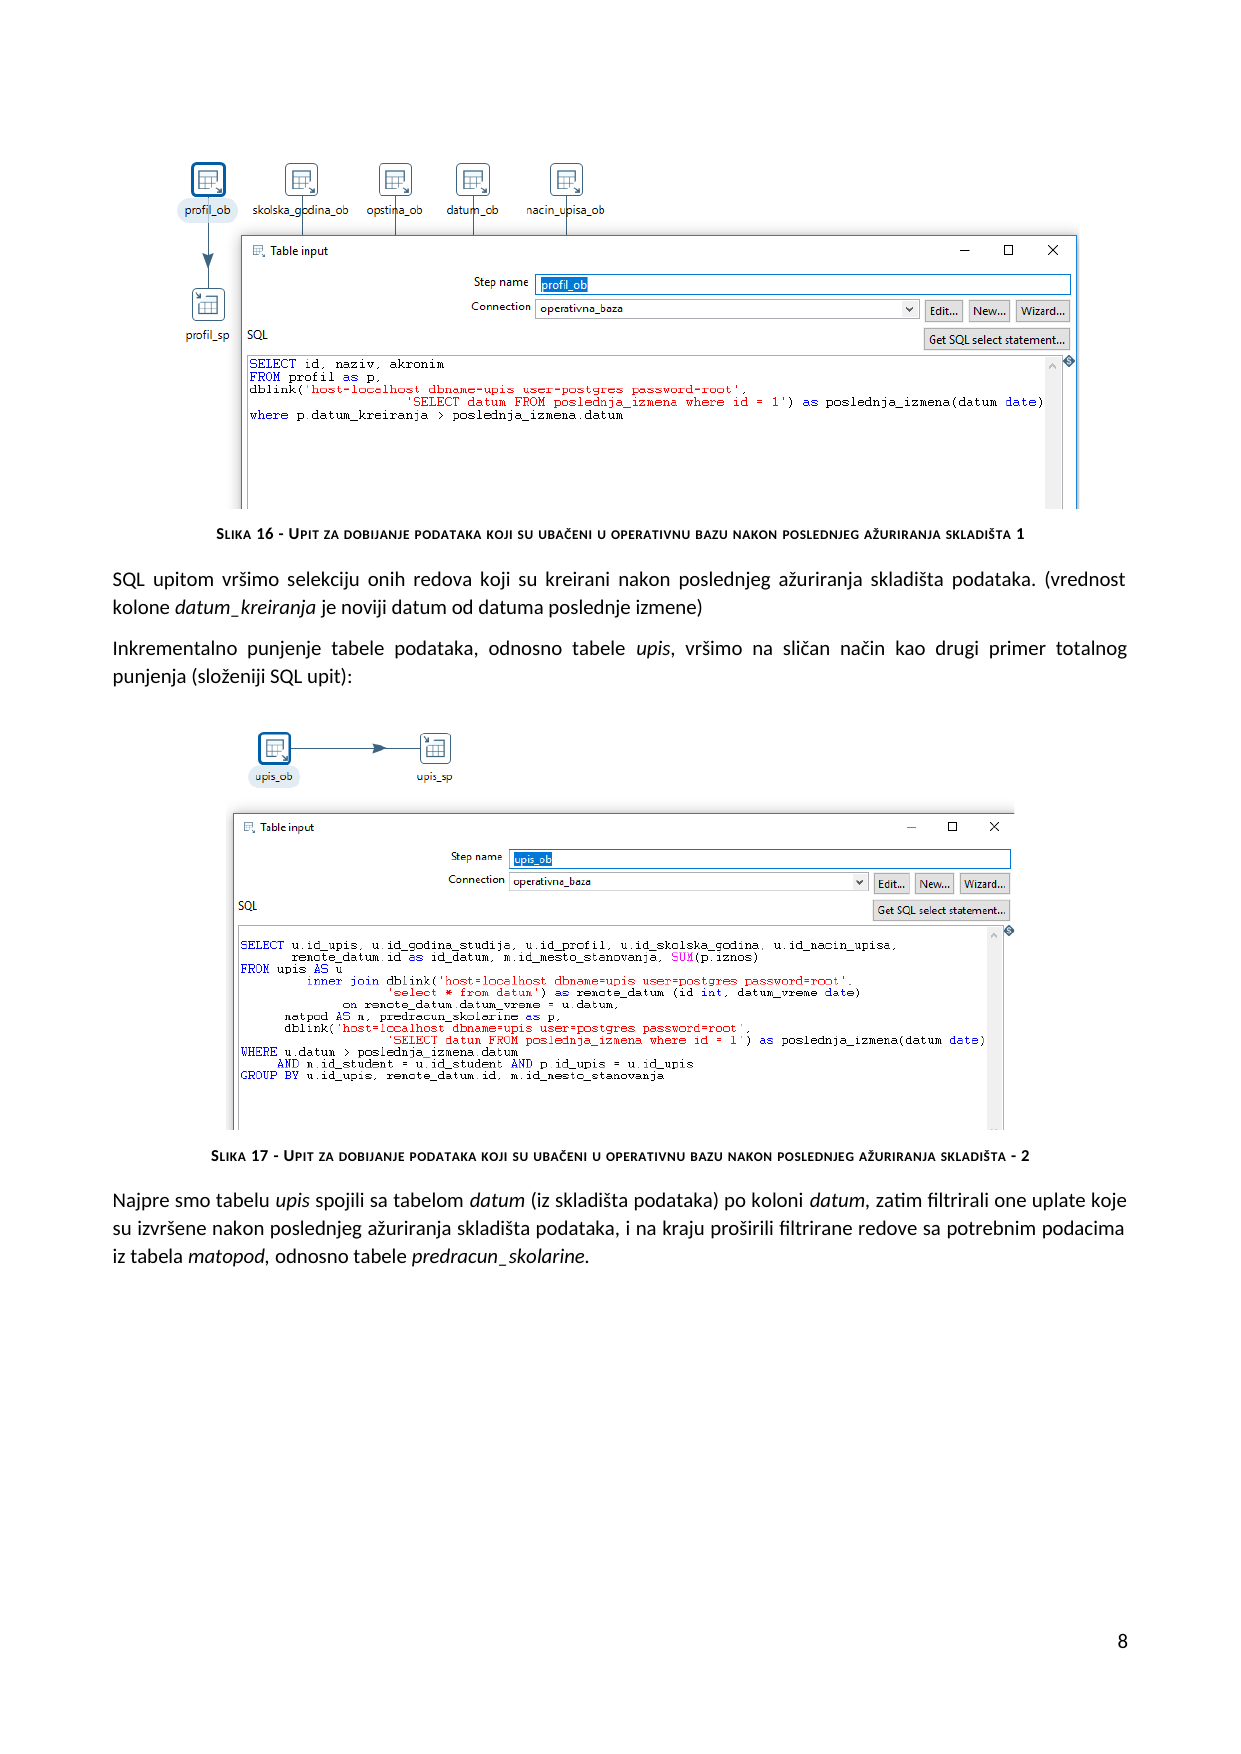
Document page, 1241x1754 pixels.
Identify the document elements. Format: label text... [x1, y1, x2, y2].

text Najpre smo tabelu upis spojili sa tabelom datum (iz skladišta podataka) po koloni datum, zatim filtrirali one uplate koje su izvršene nakon poslednjeg ažuriranja skladišta podataka, i na kraju proširili filtrirane redove sa potrebnim podacima iz tabela matopod, odnosno tabele predracun_skolarine. [112, 1188, 1128, 1269]
picture [226, 703, 1015, 1130]
picture [161, 150, 1080, 509]
text SQL upitom vršimo selekciju onih redova koji su kreirani nakon poslednjeg ažuriranja skladišta podataka. (vrednost kolone datum_kreiranja je noviji datum od datuma poslednje izmene) [112, 567, 1128, 620]
text Inkrementalno punjenje tabele podataka, odnosno tabele upis, vršimo na sličan način kao drugi primer totalnog punjenja (složeniji SQL upit): [112, 635, 1128, 688]
